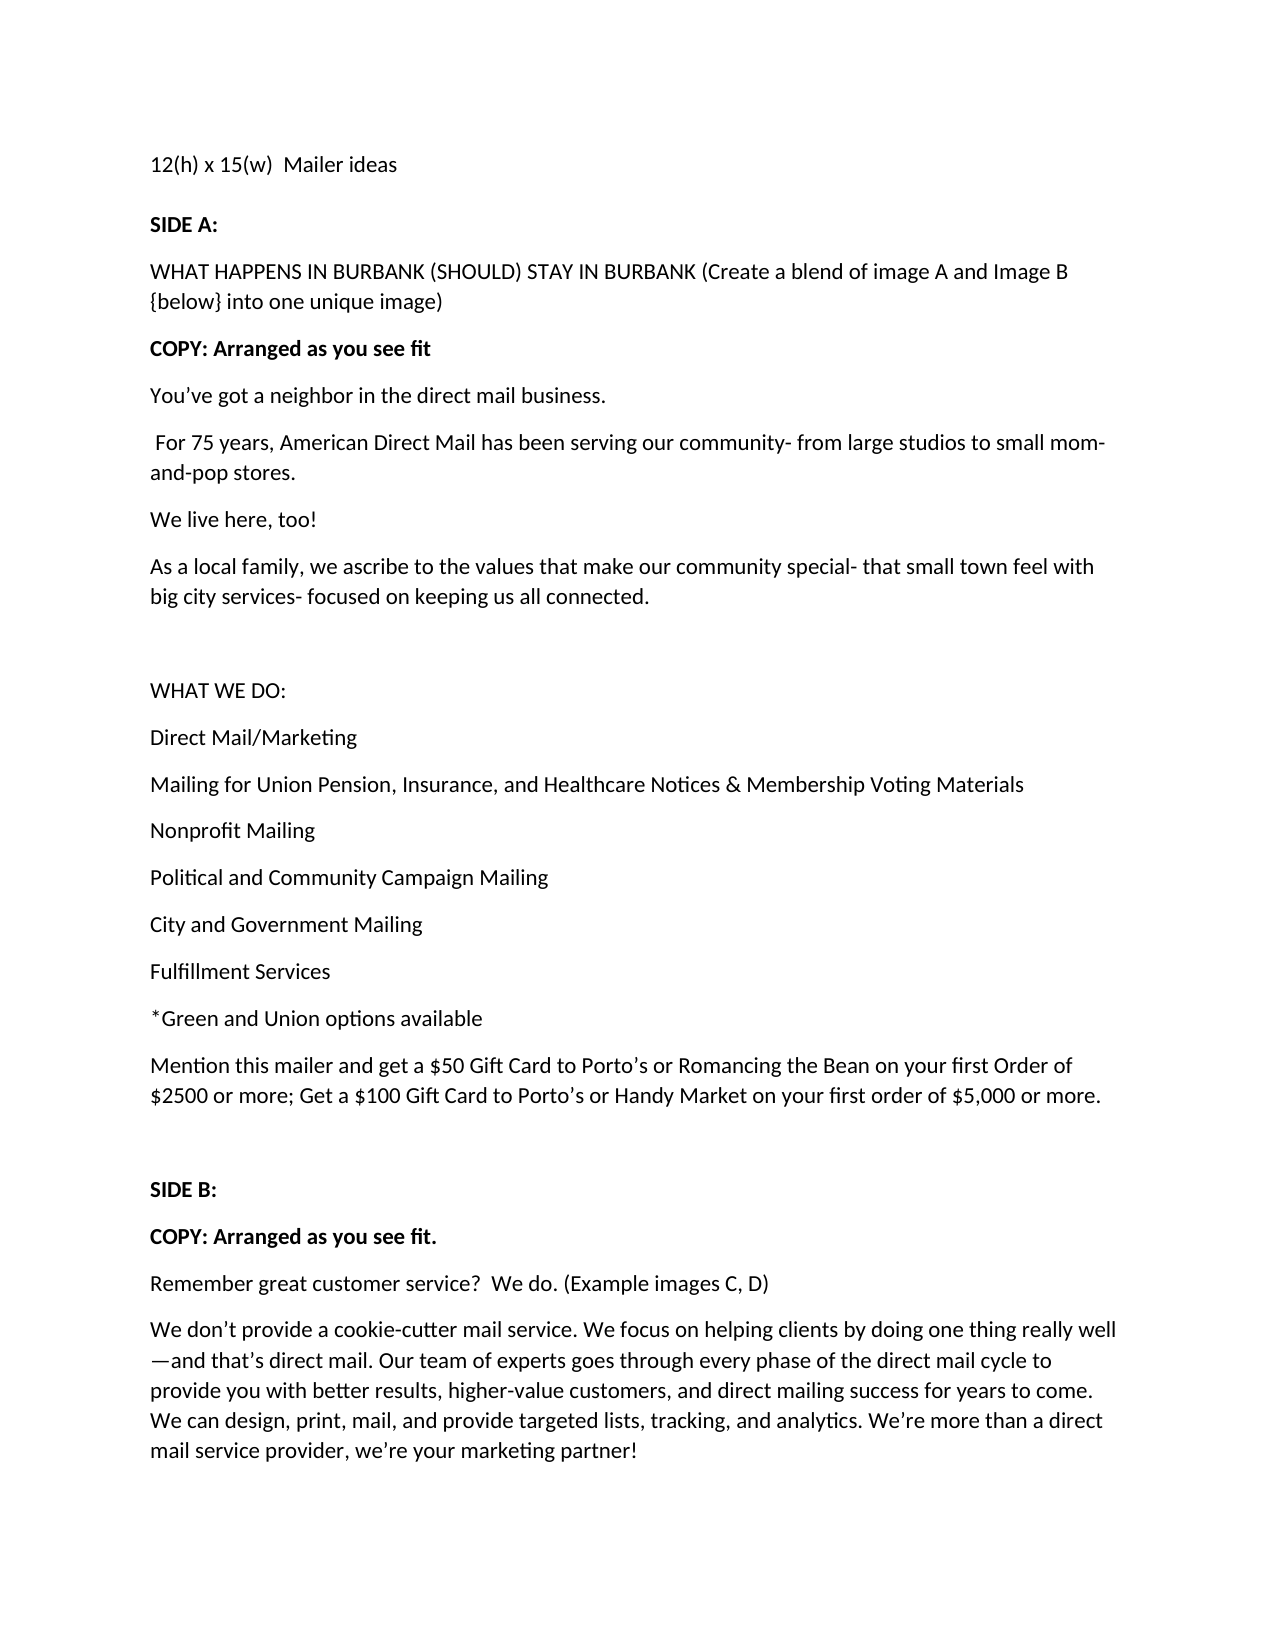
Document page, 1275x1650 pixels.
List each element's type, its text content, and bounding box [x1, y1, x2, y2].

text As a local family, we ascribe to the values that make our community special- that small town feel with big city services- focused on keeping us all connected. [150, 552, 1125, 610]
text City and Government Mailing [150, 910, 1125, 938]
text Direct Mail/Marketing [150, 723, 1125, 751]
text *Green and Union options available [150, 1004, 1125, 1032]
text COPY: Arranged as you see fit [150, 334, 1125, 362]
text We live here, too! [150, 505, 1125, 533]
text 12(h) x 15(w) Mailer ideas SIDE A: [150, 150, 1125, 238]
text Mention this mailer and get a $50 Gift Card to Porto’s or Romancing the Bean on your first Order of $2500 or more; Get a $100 Gift Card to Porto’s or Handy Market on your first order of $5,000 or more. [150, 1051, 1125, 1109]
text For 75 years, American Direct Mail has been serving our community- from large studios to small mom-and-pop stores. [150, 428, 1125, 486]
text WHAT WE DO: [150, 676, 1125, 704]
text SIDE B: [150, 1175, 1125, 1203]
text Mailing for Union Pension, Insurance, and Healthcare Notices & Membership Voting Materials [150, 770, 1125, 798]
text You’ve got a neighbor in the direct mail business. [150, 381, 1125, 409]
text COPY: Arranged as you see fit. [150, 1222, 1125, 1250]
text Nonprofit Mailing [150, 817, 1125, 845]
text Political and Community Campaign Mailing [150, 863, 1125, 892]
text Fulfillment Services [150, 957, 1125, 985]
text We don’t provide a cookie-cutter mail service. We focus on helping clients by doing one thing really well—and that’s direct mail. Our team of experts goes through every phase of the direct mail cycle to provide you with better results, higher-value customers, and direct mailing success for years to come. We can design, print, mail, and provide targeted lists, tracking, and analytics. We’re more than a direct mail service provider, we’re your marketing partner! [150, 1316, 1125, 1464]
text Remember great customer service? We do. (Example images C, D) [150, 1269, 1125, 1297]
text WHAT HAPPENS IN BURBANK (SHOULD) STAY IN BURBANK (Create a blend of image A and Image B {below} into one unique image) [150, 257, 1125, 316]
